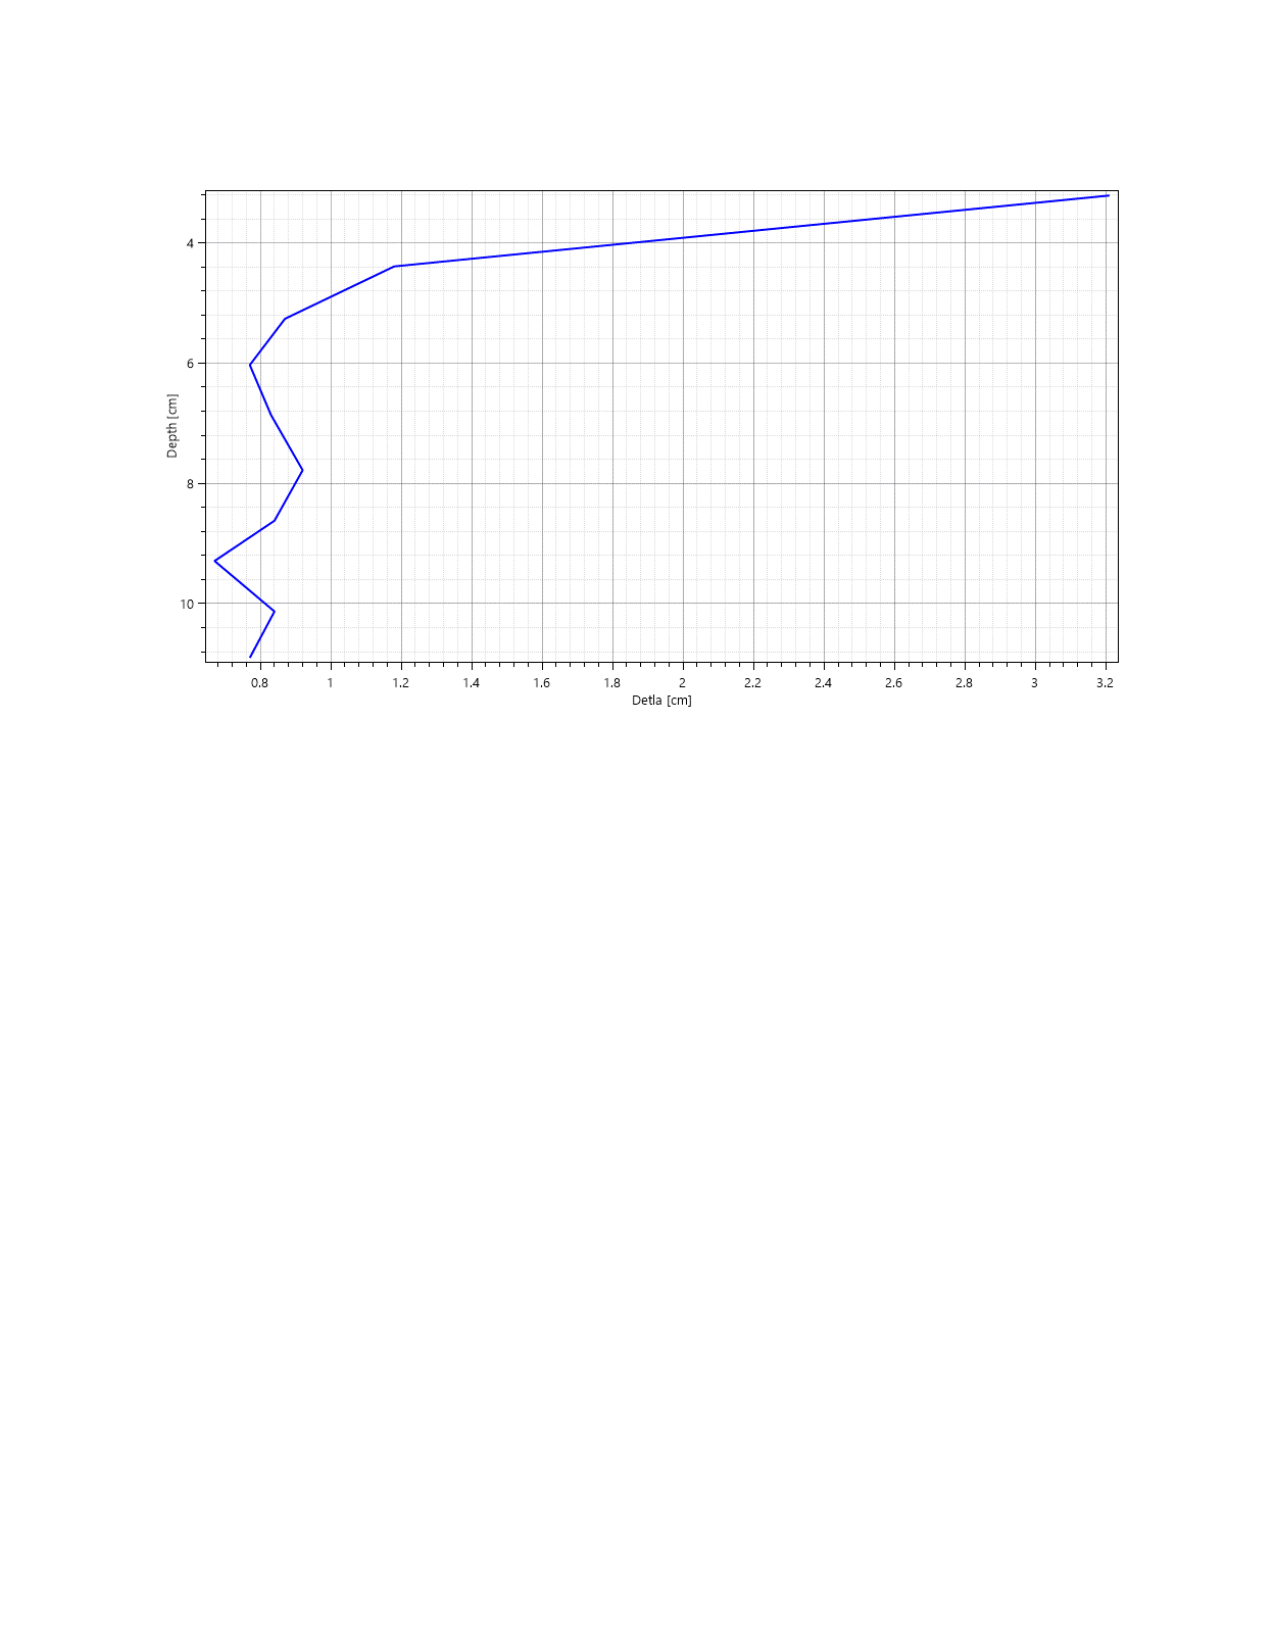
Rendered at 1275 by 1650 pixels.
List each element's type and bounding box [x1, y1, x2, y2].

picture [150, 182, 1125, 720]
